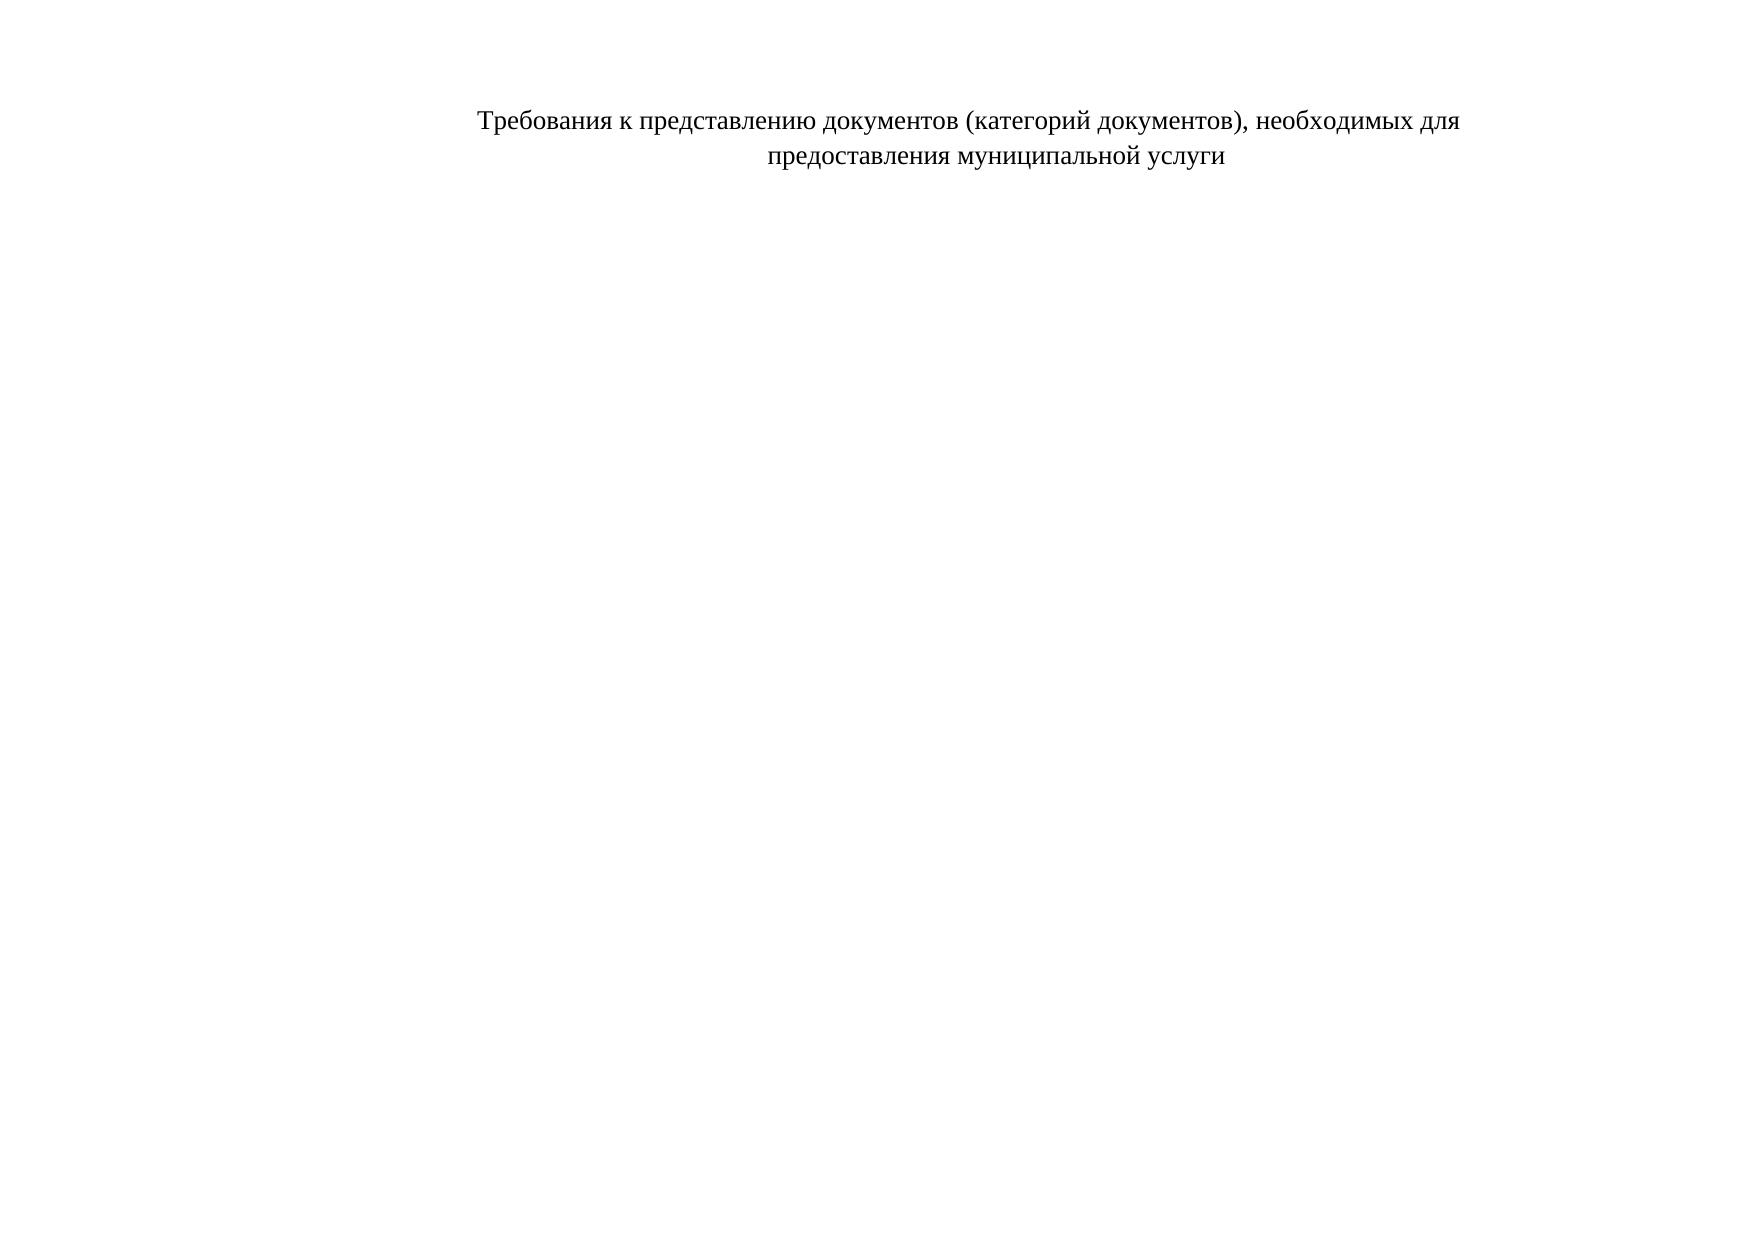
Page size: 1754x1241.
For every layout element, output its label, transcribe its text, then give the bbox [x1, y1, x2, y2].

subtitle Требования к представлению документов (категорий документов), необходимых для предоставления муниципальной услуги [461, 104, 1477, 170]
